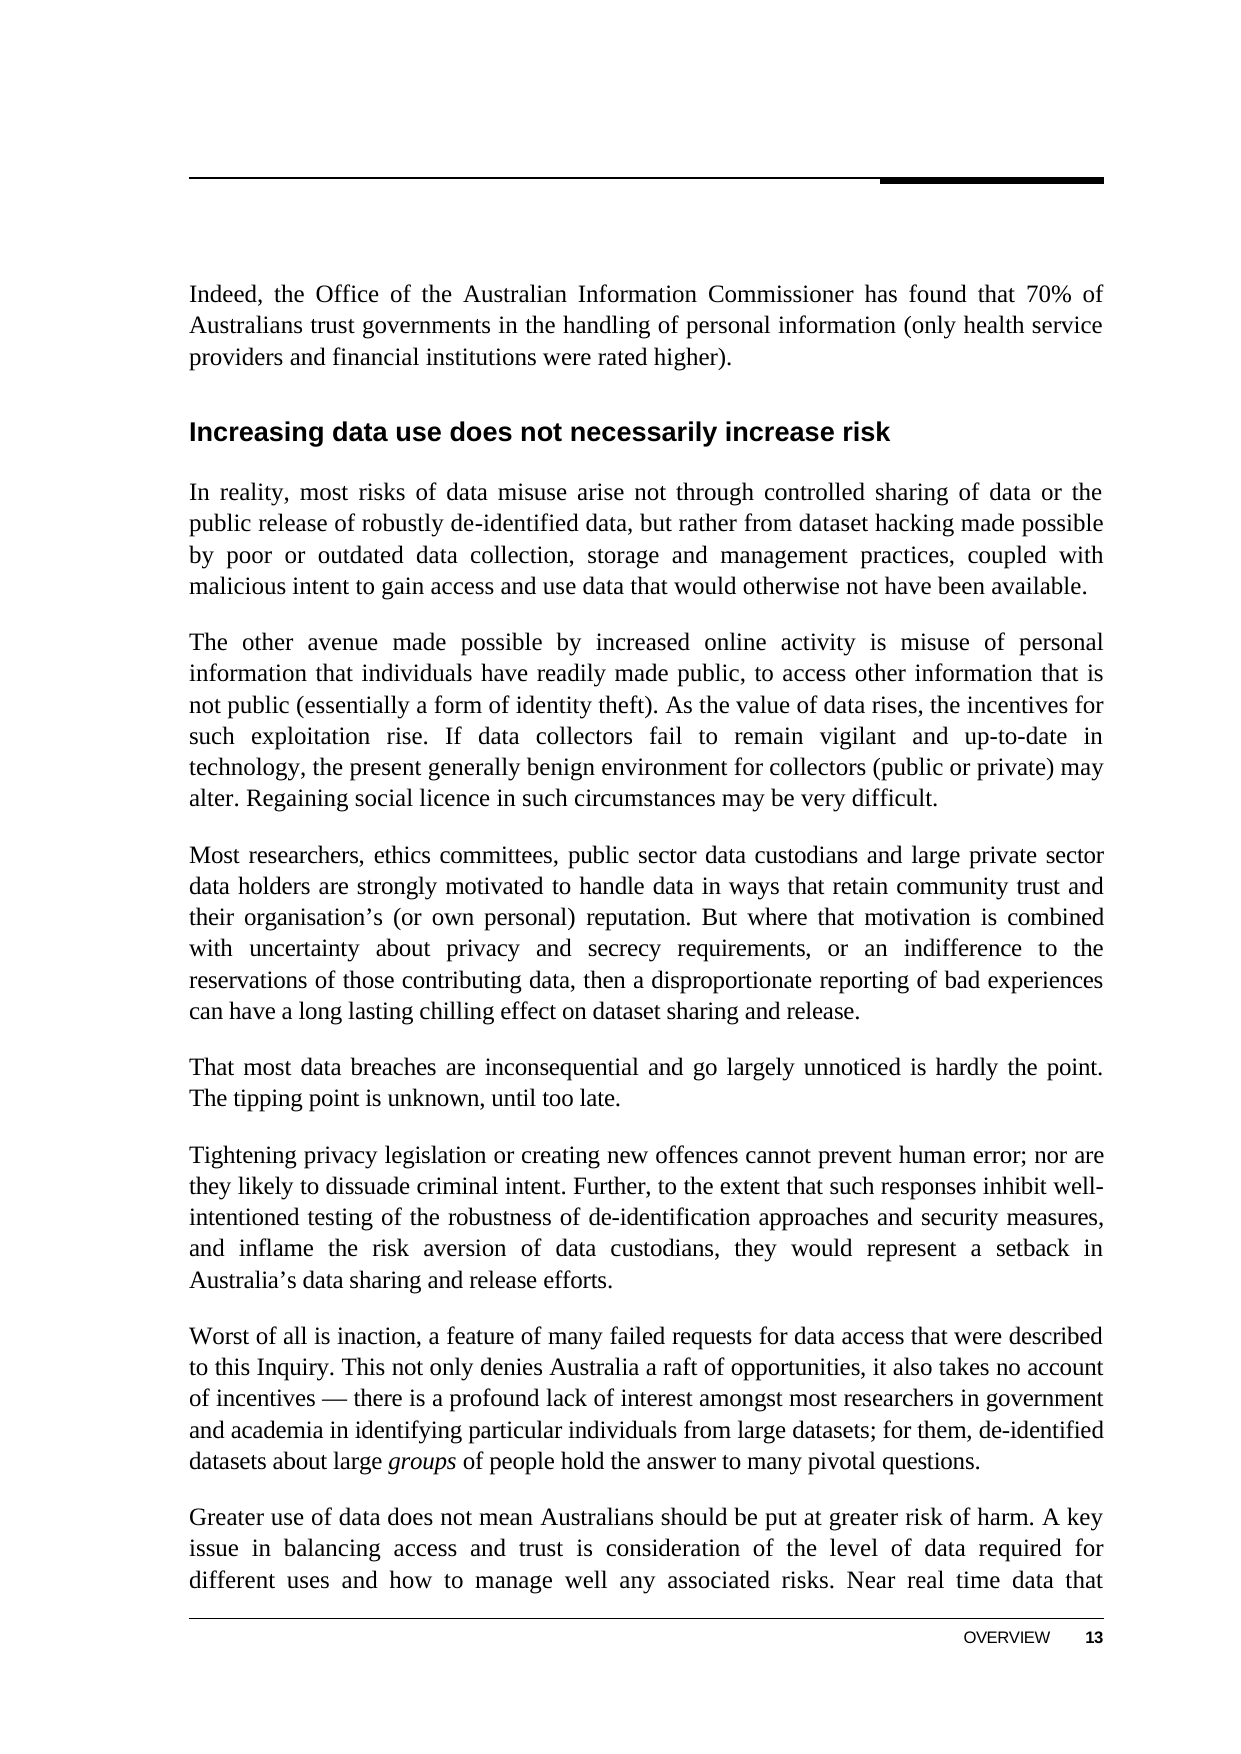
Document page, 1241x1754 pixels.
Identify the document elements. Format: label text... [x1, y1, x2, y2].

text Worst of all is inaction, a feature of many failed requests for data access that were described to this Inquiry. This not only denies Australia a raft of opportunities, it also takes no account of incentives — there is a profound lack of interest amongst most researchers in government and academia in identifying particular individuals from large datasets; for them, de-identified datasets about large groups of people hold the answer to many pivotal questions. [189, 1318, 1104, 1475]
text That most data breaches are inconsequential and go largely unnoticed is hardly the point. The tipping point is unknown, until too late. [189, 1050, 1104, 1112]
text The other avenue made possible by increased online activity is misuse of personal information that individuals have readily made public, to access other information that is not public (essentially a form of identity theft). As the value of data rises, the incentives for such exploitation rise. If data collectors fail to remain vigilant and up-to-date in technology, the present generally benign environment for collectors (public or private) may alter. Regaining social licence in such circumstances may be very difficult. [189, 625, 1104, 812]
subtitle Increasing data use does not necessarily increase risk [189, 408, 1104, 450]
text In reality, most risks of data misuse arise not through controlled sharing of data or the public release of robustly de-identified data, but rather from dataset hacking made possible by poor or outdated data collection, storage and management practices, coupled with malicious intent to gain access and use data that would otherwise not have been available. [189, 475, 1104, 600]
text Most researchers, ethics committees, public sector data custodians and large private sector data holders are strongly motivated to handle data in ways that retain community trust and their organisation’s (or own personal) reputation. But where that motivation is combined with uncertainty about privacy and secrecy requirements, or an indifference to the reservations of those contributing data, then a disproportionate reporting of bad experiences can have a long lasting chilling effect on dataset sharing and release. [189, 837, 1104, 1025]
text Tightening privacy legislation or creating new offences cannot prevent human error; nor are they likely to dissuade criminal intent. Further, to the extent that such responses inhibit well-intentioned testing of the robustness of de-identification approaches and security measures, and inflame the risk aversion of data custodians, they would represent a setback in Australia’s data sharing and release efforts. [189, 1137, 1104, 1293]
